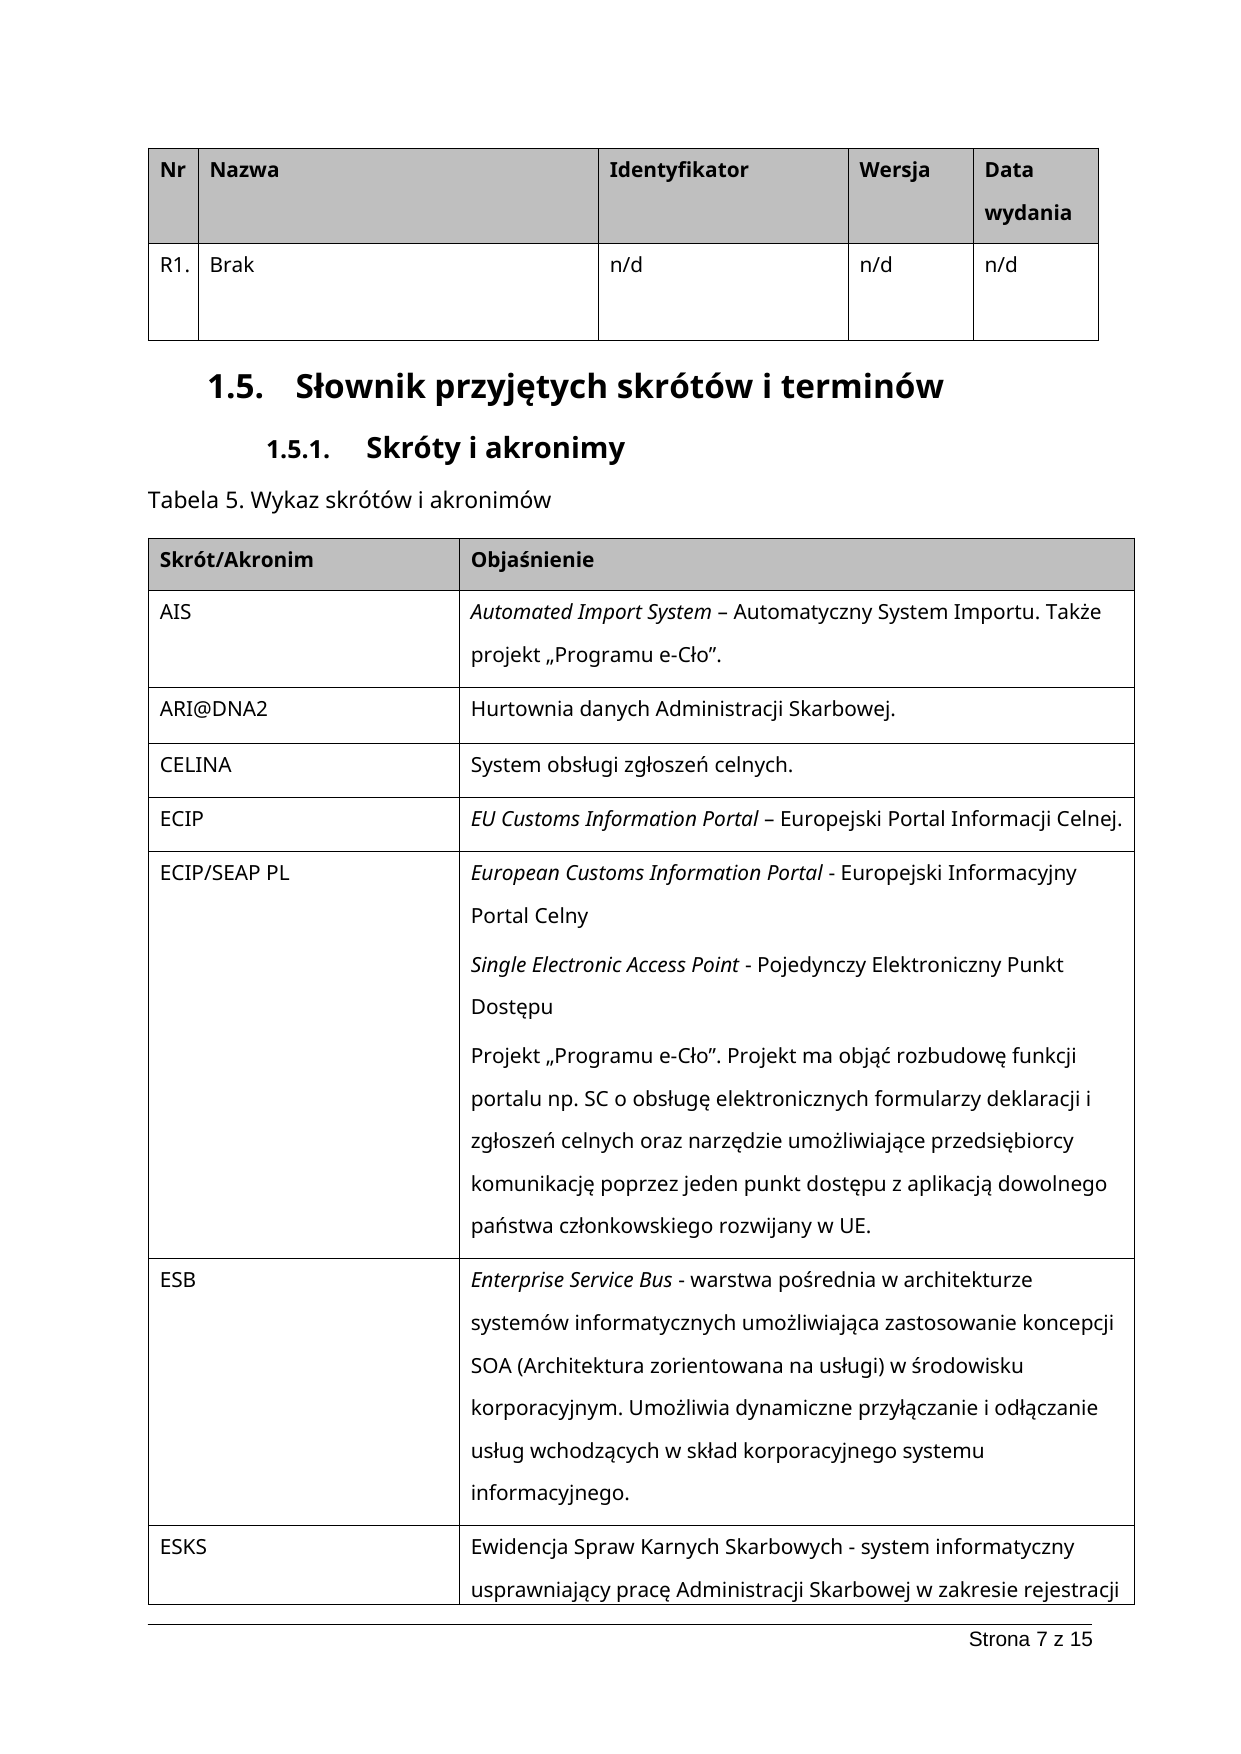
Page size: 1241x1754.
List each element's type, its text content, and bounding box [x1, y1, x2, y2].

table_cell n/d [599, 244, 848, 339]
table_cell AIS [149, 591, 459, 687]
table_cell Brak [199, 244, 598, 339]
table_header Nazwa [199, 149, 598, 243]
table_cell ARI@DNA2 [149, 688, 459, 743]
table_cell ESB [149, 1259, 459, 1525]
table_cell ECIP/SEAP PL [149, 852, 459, 1258]
table_cell ECIP [149, 798, 459, 851]
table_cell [460, 1526, 1134, 1603]
table_header Identyfikator [599, 149, 848, 243]
text Tabela 5. Wykaz skrótów i akronimów [148, 484, 1092, 516]
table_cell EU Customs Information Portal – Europejski Portal Informacji Celnej. [460, 798, 1134, 851]
table_cell n/d [849, 244, 973, 339]
table_cell Hurtownia danych Administracji Skarbowej. [460, 688, 1134, 743]
table_cell ESKS [149, 1526, 459, 1603]
subtitle Słownik przyjętych skrótów i terminów [207, 366, 1092, 407]
table_cell Enterprise Service Bus - warstwa pośrednia w architekturze systemów informatycznych umożliwiająca zastosowanie koncepcji SOA (Architektura zorientowana na usługi) w środowisku korporacyjnym. Umożliwia dynamiczne przyłączanie i odłączanie usług wchodzących w skład korporacyjnego systemu informacyjnego. [460, 1259, 1134, 1525]
table_header Data wydania [974, 149, 1098, 243]
table_cell European Customs Information Portal - Europejski Informacyjny Portal Celny Single Electronic Access Point - Pojedynczy Elektroniczny Punkt Dostępu Projekt „Programu e-Cło”. Projekt ma objąć rozbudowę funkcji portalu np. SC o obsługę elektronicznych formularzy deklaracji i zgłoszeń celnych oraz narzędzie umożliwiające przedsiębiorcy komunikację poprzez jeden punkt dostępu z aplikacją dowolnego państwa członkowskiego rozwijany w UE. [460, 852, 1134, 1258]
table_header Skrót/Akronim [149, 539, 459, 590]
table_cell [149, 244, 198, 339]
table_header Wersja [849, 149, 973, 243]
table_cell System obsługi zgłoszeń celnych. [460, 744, 1134, 797]
table_cell Automated Import System – Automatyczny System Importu. Także projekt „Programu e-Cło”. [460, 591, 1134, 687]
table_cell n/d [974, 244, 1098, 339]
table_cell CELINA [149, 744, 459, 797]
table_header Nr [149, 149, 198, 243]
subtitle Skróty i akronimy [266, 432, 1092, 466]
table_header Objaśnienie [460, 539, 1134, 590]
